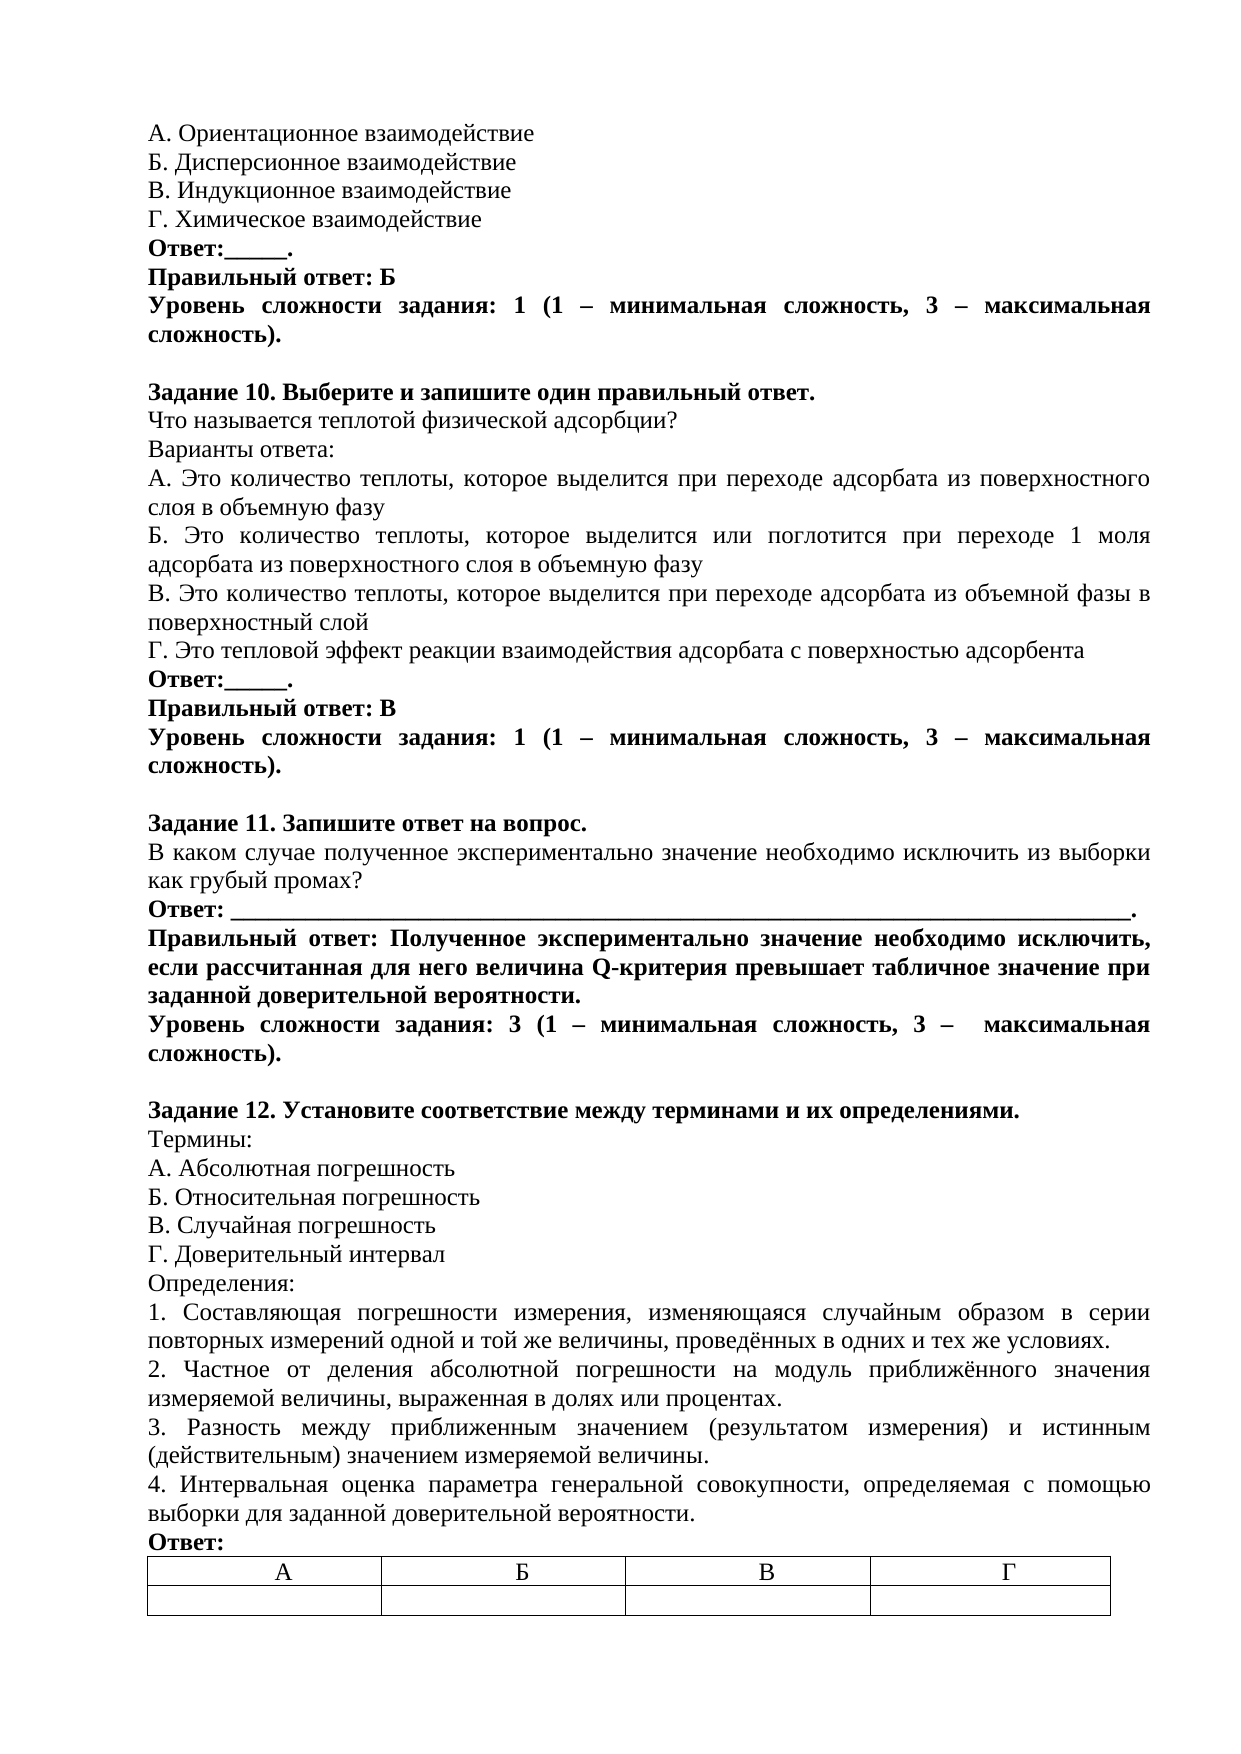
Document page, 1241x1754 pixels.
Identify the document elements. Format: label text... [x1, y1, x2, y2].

text Термины: [148, 1124, 1152, 1153]
text 3. Разность между приближенным значением (результатом измерения) и истинным (действительным) значением измеряемой величины. [148, 1412, 1152, 1469]
text 2. Частное от деления абсолютной погрешности на модуль приближённого значения измеряемой величины, выраженная в долях или процентах. [148, 1354, 1152, 1412]
text Задание 12. Установите соответствие между терминами и их определениями. [148, 1096, 1152, 1124]
text Г. Это тепловой эффект реакции взаимодействия адсорбата с поверхностью адсорбента [148, 636, 1152, 664]
text Правильный ответ: Полученное экспериментально значение необходимо исключить, если рассчитанная для него величина Q-критерия превышает табличное значение при заданной доверительной вероятности. [148, 923, 1152, 1009]
table_header А [148, 1557, 381, 1585]
text В. Индукционное взаимодействие [148, 176, 1152, 204]
text Б. Дисперсионное взаимодействие [148, 147, 1152, 176]
table_cell [148, 1586, 381, 1615]
text А. Ориентационное взаимодействие [148, 118, 1152, 147]
text Задание 11. Запишите ответ на вопрос. [148, 808, 1152, 837]
text Ответ:_____. [148, 664, 1152, 693]
text Правильный ответ: Б [148, 262, 1152, 291]
text Г. Химическое взаимодействие [148, 204, 1152, 233]
text В каком случае полученное экспериментально значение необходимо исключить из выборки как грубый промах? [148, 837, 1152, 894]
text 1. Составляющая погрешности измерения, изменяющаяся случайным образом в серии повторных измерений одной и той же величины, проведённых в одних и тех же условиях. [148, 1297, 1152, 1354]
text Варианты ответа: [148, 434, 1152, 463]
text Ответ: ________________________________________________________________________. [148, 894, 1152, 923]
text 4. Интервальная оценка параметра генеральной совокупности, определяемая с помощью выборки для заданной доверительной вероятности. [148, 1469, 1152, 1527]
text Г. Доверительный интервал [148, 1239, 1152, 1268]
text Ответ: [148, 1527, 1152, 1556]
text Правильный ответ: В [148, 693, 1152, 722]
text Задание 10. Выберите и запишите один правильный ответ. [148, 377, 1152, 406]
text А. Это количество теплоты, которое выделится при переходе адсорбата из поверхностного слоя в объемную фазу [148, 463, 1152, 521]
table_header Б [382, 1557, 625, 1585]
table_header В [626, 1557, 870, 1585]
table_cell [871, 1586, 1110, 1615]
text В. Это количество теплоты, которое выделится при переходе адсорбата из объемной фазы в поверхностный слой [148, 578, 1152, 636]
text Уровень сложности задания: 1 (1 – минимальная сложность, 3 – максимальная сложность). [148, 722, 1152, 779]
text Определения: [148, 1268, 1152, 1297]
text Ответ:_____. [148, 233, 1152, 262]
text Уровень сложности задания: 3 (1 – минимальная сложность, 3 – максимальная сложность). [148, 1009, 1152, 1067]
text Уровень сложности задания: 1 (1 – минимальная сложность, 3 – максимальная сложность). [148, 291, 1152, 348]
table_cell [626, 1586, 870, 1615]
text Б. Относительная погрешность [148, 1182, 1152, 1211]
text Что называется теплотой физической адсорбции? [148, 406, 1152, 434]
text В. Случайная погрешность [148, 1211, 1152, 1239]
text Б. Это количество теплоты, которое выделится или поглотится при переходе 1 моля адсорбата из поверхностного слоя в объемную фазу [148, 521, 1152, 578]
table_header Г [871, 1557, 1110, 1585]
table_cell [382, 1586, 625, 1615]
text А. Абсолютная погрешность [148, 1153, 1152, 1182]
